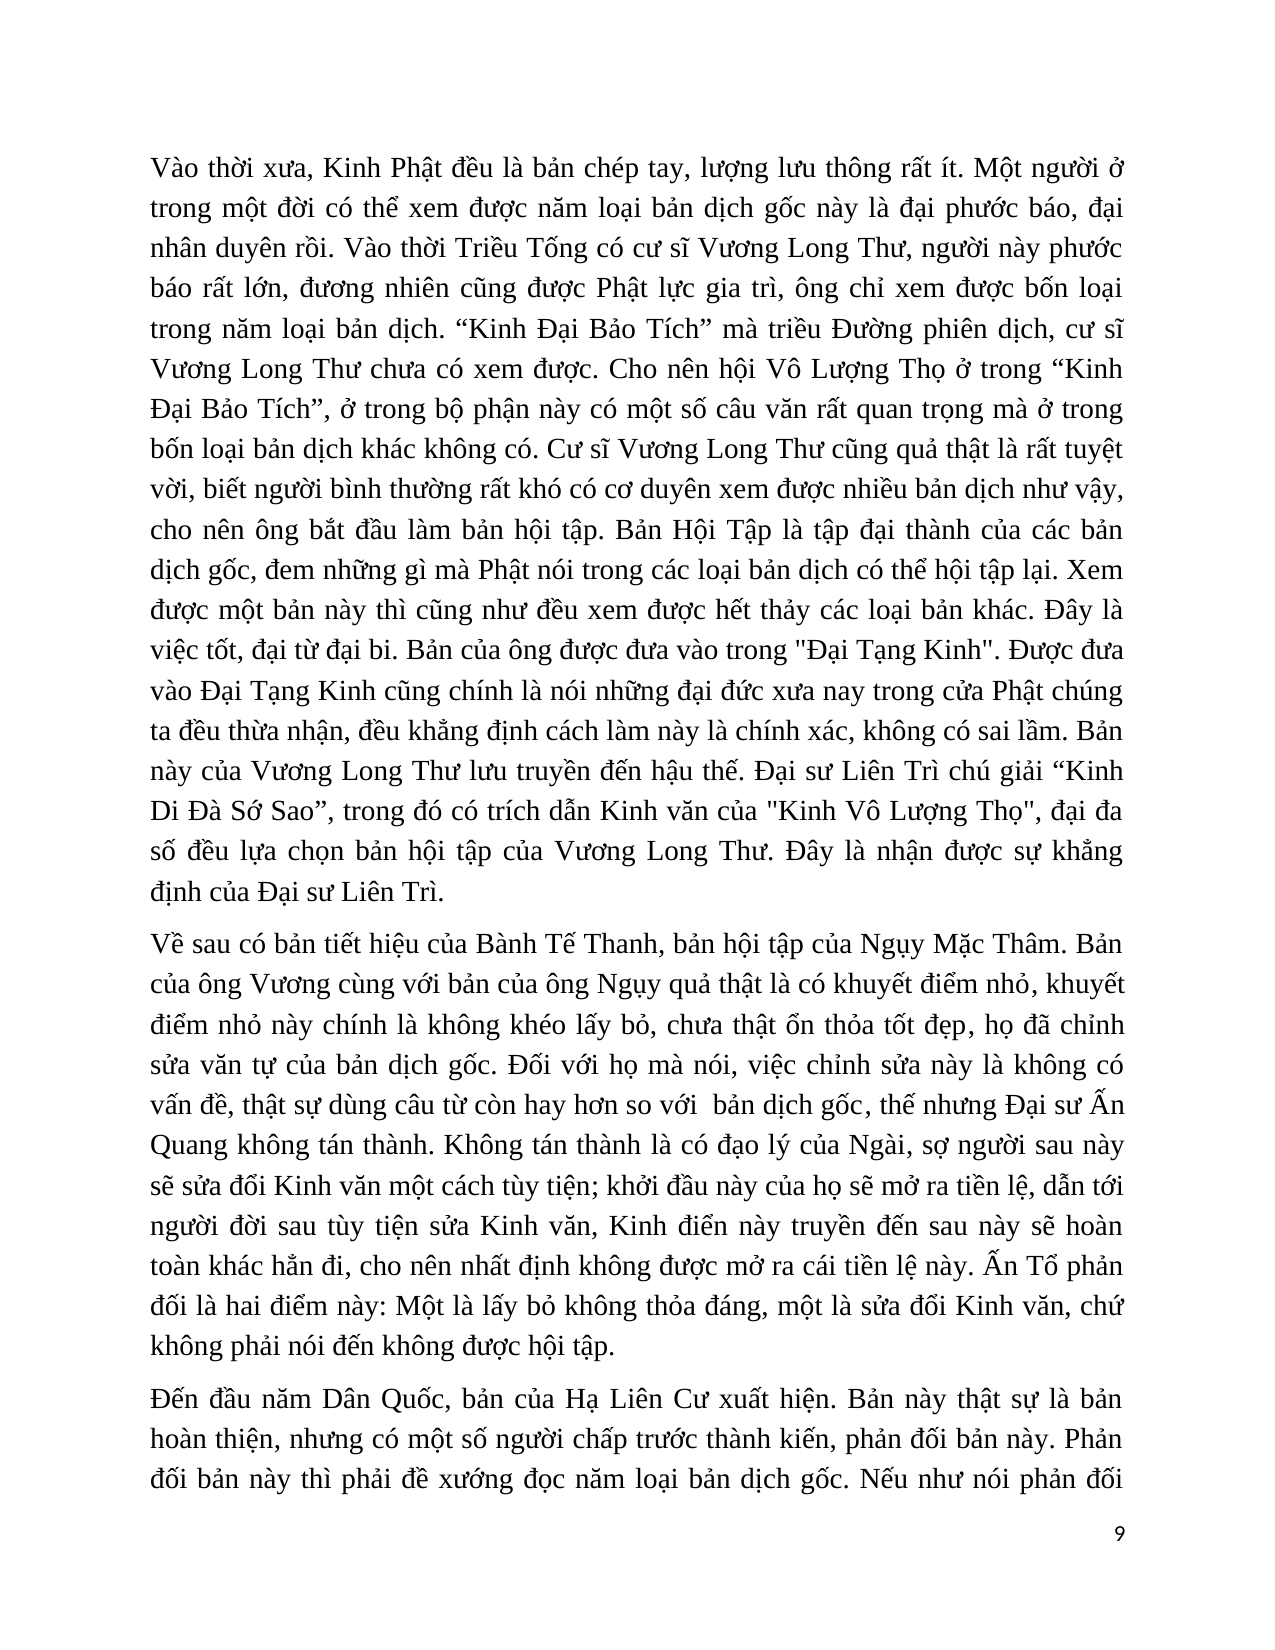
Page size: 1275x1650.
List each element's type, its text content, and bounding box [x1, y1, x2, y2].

text Về sau có bản tiết hiệu của Bành Tế Thanh, bản hội tập của Ngụy Mặc Thâm. Bản của ông Vương cùng với bản của ông Ngụy quả thật là có khuyết điểm nhỏ, khuyết điểm nhỏ này chính là không khéo lấy bỏ, chưa thật ổn thỏa tốt đẹp, họ đã chỉnh sửa văn tự của bản dịch gốc. Đối với họ mà nói, việc chỉnh sửa này là không có vấn đề, thật sự dùng câu từ còn hay hơn so với bản dịch gốc, thế nhưng Đại sư Ấn Quang không tán thành. Không tán thành là có đạo lý của Ngài, sợ người sau này sẽ sửa đổi Kinh văn một cách tùy tiện; khởi đầu này của họ sẽ mở ra tiền lệ, dẫn tới người đời sau tùy tiện sửa Kinh văn, Kinh điển này truyền đến sau này sẽ hoàn toàn khác hẳn đi, cho nên nhất định không được mở ra cái tiền lệ này. Ấn Tổ phản đối là hai điểm này: Một là lấy bỏ không thỏa đáng, một là sửa đổi Kinh văn, chứ không phải nói đến không được hội tập. [150, 926, 1125, 1362]
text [150, 1381, 1125, 1495]
text Vào thời xưa, Kinh Phật đều là bản chép tay, lượng lưu thông rất ít. Một người ở trong một đời có thể xem được năm loại bản dịch gốc này là đại phước báo, đại nhân duyên rồi. Vào thời Triều Tống có cư sĩ Vương Long Thư, người này phước báo rất lớn, đương nhiên cũng được Phật lực gia trì, ông chỉ xem được bốn loại trong năm loại bản dịch. “Kinh Đại Bảo Tích” mà triều Đường phiên dịch, cư sĩ Vương Long Thư chưa có xem được. Cho nên hội Vô Lượng Thọ ở trong “Kinh Đại Bảo Tích”, ở trong bộ phận này có một số câu văn rất quan trọng mà ở trong bốn loại bản dịch khác không có. Cư sĩ Vương Long Thư cũng quả thật là rất tuyệt vời, biết người bình thường rất khó có cơ duyên xem được nhiều bản dịch như vậy, cho nên ông bắt đầu làm bản hội tập. Bản Hội Tập là tập đại thành của các bản dịch gốc, đem những gì mà Phật nói trong các loại bản dịch có thể hội tập lại. Xem được một bản này thì cũng như đều xem được hết thảy các loại bản khác. Đây là việc tốt, đại từ đại bi. Bản của ông được đưa vào trong "Đại Tạng Kinh". Được đưa vào Đại Tạng Kinh cũng chính là nói những đại đức xưa nay trong cửa Phật chúng ta đều thừa nhận, đều khẳng định cách làm này là chính xác, không có sai lầm. Bản này của Vương Long Thư lưu truyền đến hậu thế. Đại sư Liên Trì chú giải “Kinh Di Đà Sớ Sao”, trong đó có trích dẫn Kinh văn của "Kinh Vô Lượng Thọ", đại đa số đều lựa chọn bản hội tập của Vương Long Thư. Đây là nhận được sự khẳng định của Đại sư Liên Trì. [150, 150, 1125, 907]
